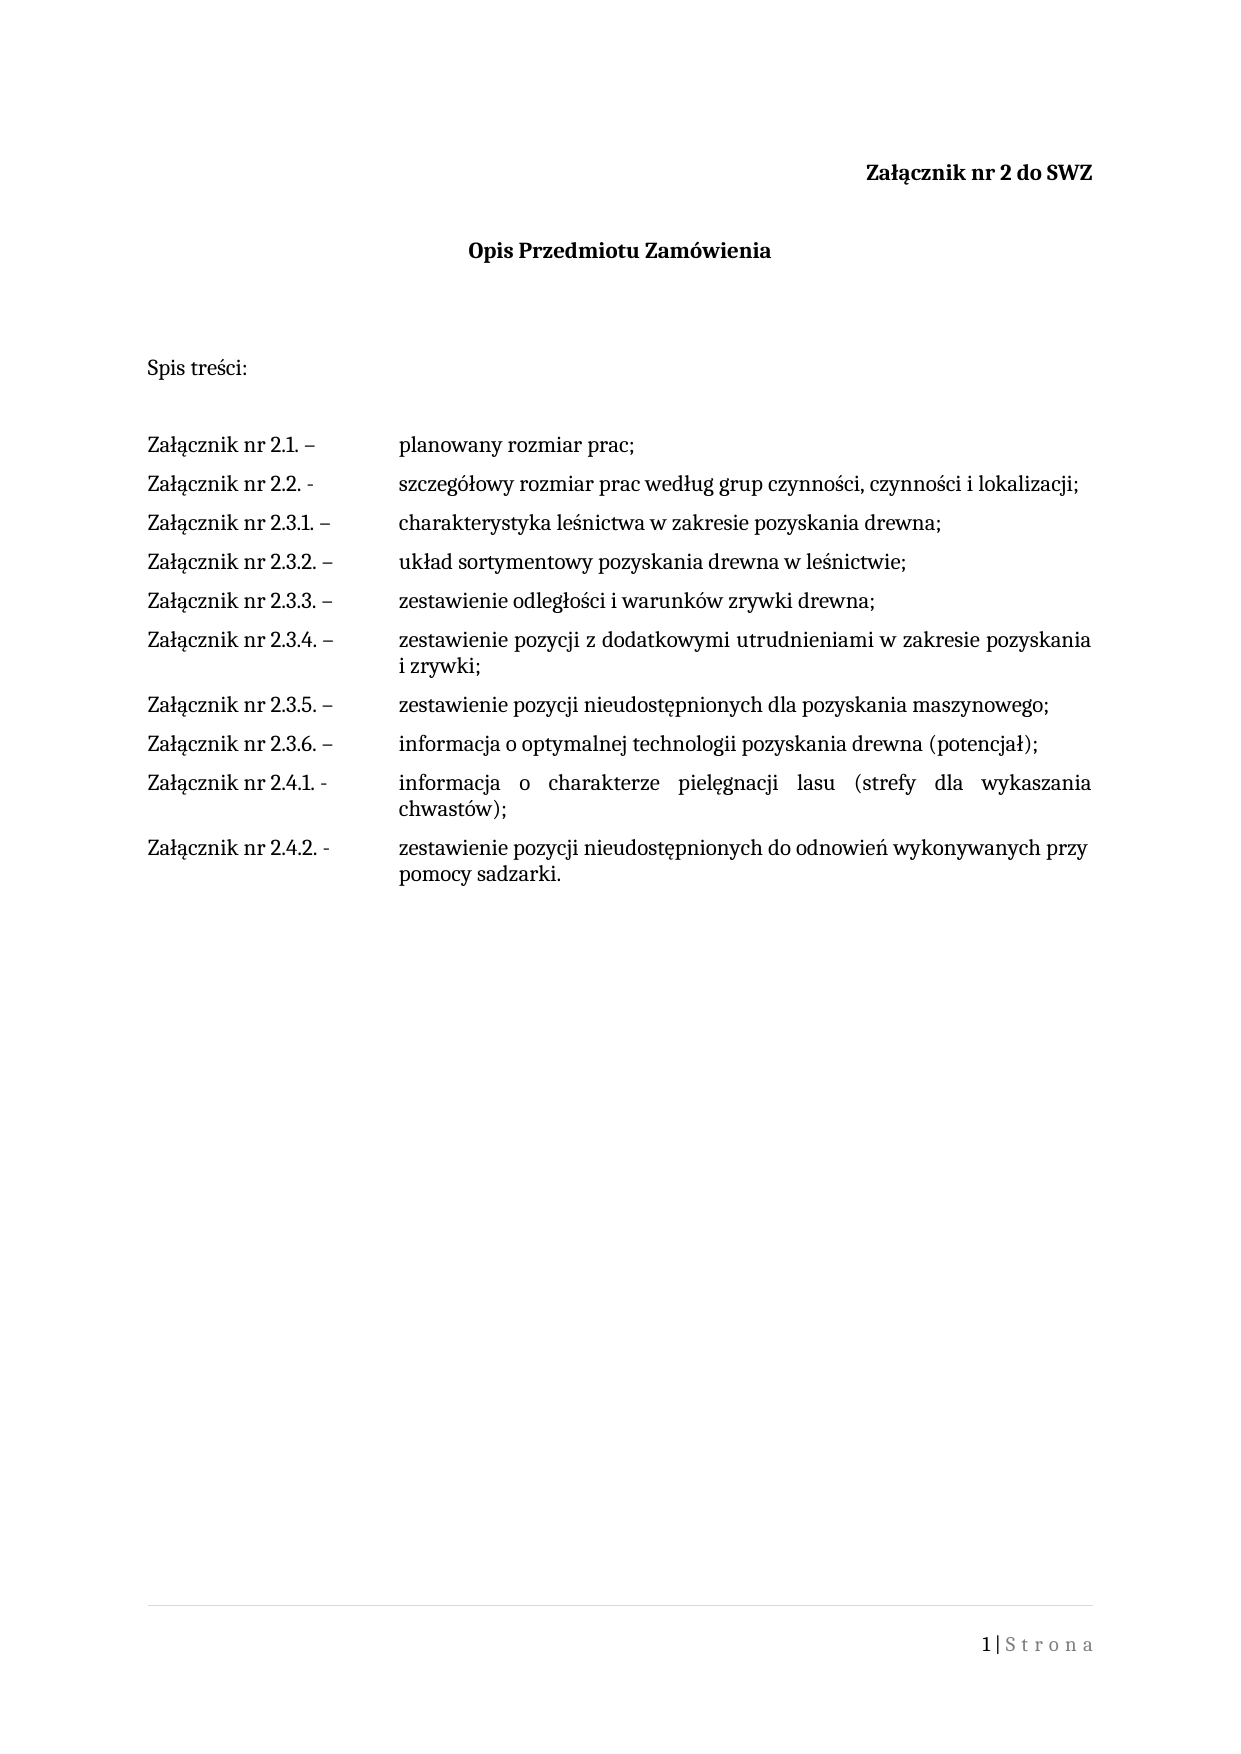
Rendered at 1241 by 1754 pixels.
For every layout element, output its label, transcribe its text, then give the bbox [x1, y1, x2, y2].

text Załącznik nr 2.3.5. – zestawienie pozycji nieudostępnionych dla pozyskania maszynowego; [148, 692, 1093, 718]
text Załącznik nr 2.3.3. – zestawienie odległości i warunków zrywki drewna; [148, 587, 1093, 614]
text Spis treści: [148, 354, 1093, 381]
text Załącznik nr 2.4.1. - informacja o charakterze pielęgnacji lasu (strefy dla wykaszania chwastów); [148, 769, 1093, 822]
text Załącznik nr 2 do SWZ [148, 160, 1093, 186]
text Załącznik nr 2.2. - szczegółowy rozmiar prac według grup czynności, czynności i lokalizacji; [148, 471, 1093, 497]
text Załącznik nr 2.3.1. – charakterystyka leśnictwa w zakresie pozyskania drewna; [148, 510, 1093, 536]
text Załącznik nr 2.4.2. - zestawienie pozycji nieudostępnionych do odnowień wykonywanych przy pomocy sadzarki. [148, 834, 1093, 887]
text Załącznik nr 2.1. – planowany rozmiar prac; [148, 432, 1093, 458]
text Załącznik nr 2.3.6. – informacja o optymalnej technologii pozyskania drewna (potencjał); [148, 730, 1093, 757]
text Załącznik nr 2.3.4. – zestawienie pozycji z dodatkowymi utrudnieniami w zakresie pozyskania i zrywki; [148, 626, 1093, 679]
text Załącznik nr 2.3.2. – układ sortymentowy pozyskania drewna w leśnictwie; [148, 549, 1093, 575]
text Opis Przedmiotu Zamówienia [148, 238, 1093, 264]
